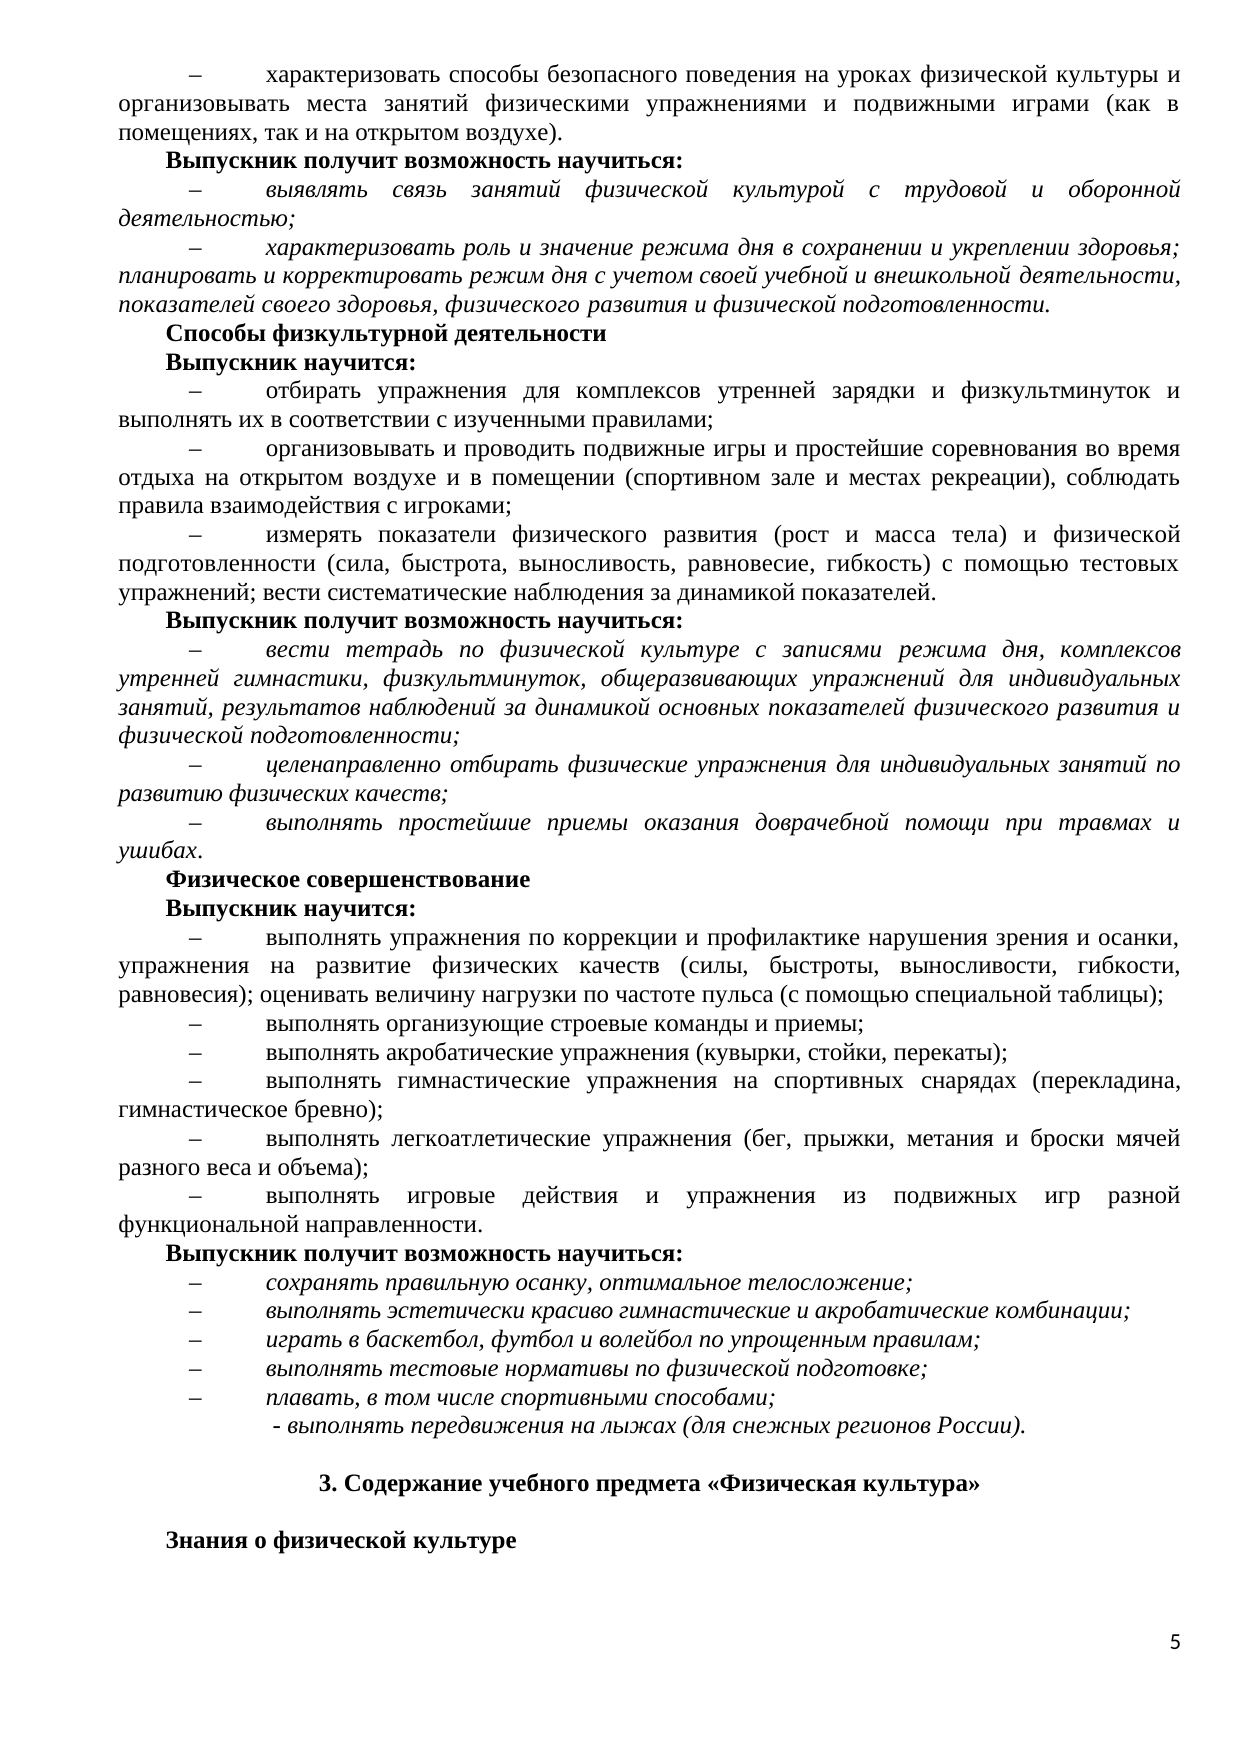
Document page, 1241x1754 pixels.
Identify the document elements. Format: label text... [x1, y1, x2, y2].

text 3. Содержание учебного предмета «Физическая культура» [118, 1468, 1181, 1497]
text Выпускник научится: [118, 893, 1181, 922]
text выполнять акробатические упражнения (кувырки, стойки, перекаты); [118, 1037, 1181, 1065]
text плавать, в том числе спортивными способами; [118, 1382, 1181, 1410]
text сохранять правильную осанку, оптимальное телосложение; [118, 1267, 1181, 1295]
text Выпускник получит возможность научиться: [118, 1238, 1181, 1267]
text выполнять гимнастические упражнения на спортивных снарядах (перекладина, гимнастическое бревно); [118, 1065, 1181, 1123]
text отбирать упражнения для комплексов утренней зарядки и физкультминуток и выполнять их в соответствии с изученными правилами; [118, 375, 1181, 433]
text Выпускник получит возможность научиться: [118, 605, 1181, 634]
text Выпускник научится: [118, 347, 1181, 375]
text Знания о физической культуре [118, 1525, 1181, 1554]
text выполнять тестовые нормативы по физической подготовке; [118, 1353, 1181, 1382]
text выявлять связь занятий физической культурой с трудовой и оборонной деятельностью; [118, 174, 1181, 232]
text выполнять простейшие приемы оказания доврачебной помощи при травмах и ушибах. [118, 807, 1181, 864]
text характеризовать способы безопасного поведения на уроках физической культуры и организовывать места занятий физическими упражнениями и подвижными играми (как в помещениях, так и на открытом воздухе). [118, 59, 1181, 145]
text выполнять упражнения по коррекции и профилактике нарушения зрения и осанки, упражнения на развитие физических качеств (силы, быстроты, выносливости, гибкости, равновесия); оценивать величину нагрузки по частоте пульса (с помощью специальной таблицы); [118, 922, 1181, 1008]
text - выполнять передвижения на лыжах (для снежных регионов России). [118, 1410, 1181, 1439]
text Выпускник получит возможность научиться: [118, 145, 1181, 174]
text выполнять легкоатлетические упражнения (бег, прыжки, метания и броски мячей разного веса и объема); [118, 1123, 1181, 1180]
text Способы физкультурной деятельности [118, 318, 1181, 347]
text выполнять игровые действия и упражнения из подвижных игр разной функциональной направленности. [118, 1180, 1181, 1238]
text организовывать и проводить подвижные игры и простейшие соревнования во время отдыха на открытом воздухе и в помещении (спортивном зале и местах рекреации), соблюдать правила взаимодействия с игроками; [118, 433, 1181, 519]
text характеризовать роль и значение режима дня в сохранении и укреплении здоровья; планировать и корректировать режим дня с учетом своей учебной и внешкольной деятельности, показателей своего здоровья, физического развития и физической подготовленности. [118, 232, 1181, 318]
text играть в баскетбол, футбол и волейбол по упрощенным правилам; [118, 1324, 1181, 1353]
text вести тетрадь по физической культуре с записями режима дня, комплексов утренней гимнастики, физкультминуток, общеразвивающих упражнений для индивидуальных занятий, результатов наблюдений за динамикой основных показателей физического развития и физической подготовленности; [118, 634, 1181, 749]
text целенаправленно отбирать физические упражнения для индивидуальных занятий по развитию физических качеств; [118, 749, 1181, 807]
text Физическое совершенствование [118, 864, 1181, 893]
text измерять показатели физического развития (рост и масса тела) и физической подготовленности (сила, быстрота, выносливость, равновесие, гибкость) с помощью тестовых упражнений; вести систематические наблюдения за динамикой показателей. [118, 519, 1181, 605]
text выполнять эстетически красиво гимнастические и акробатические комбинации; [118, 1295, 1181, 1324]
text выполнять организующие строевые команды и приемы; [118, 1008, 1181, 1037]
